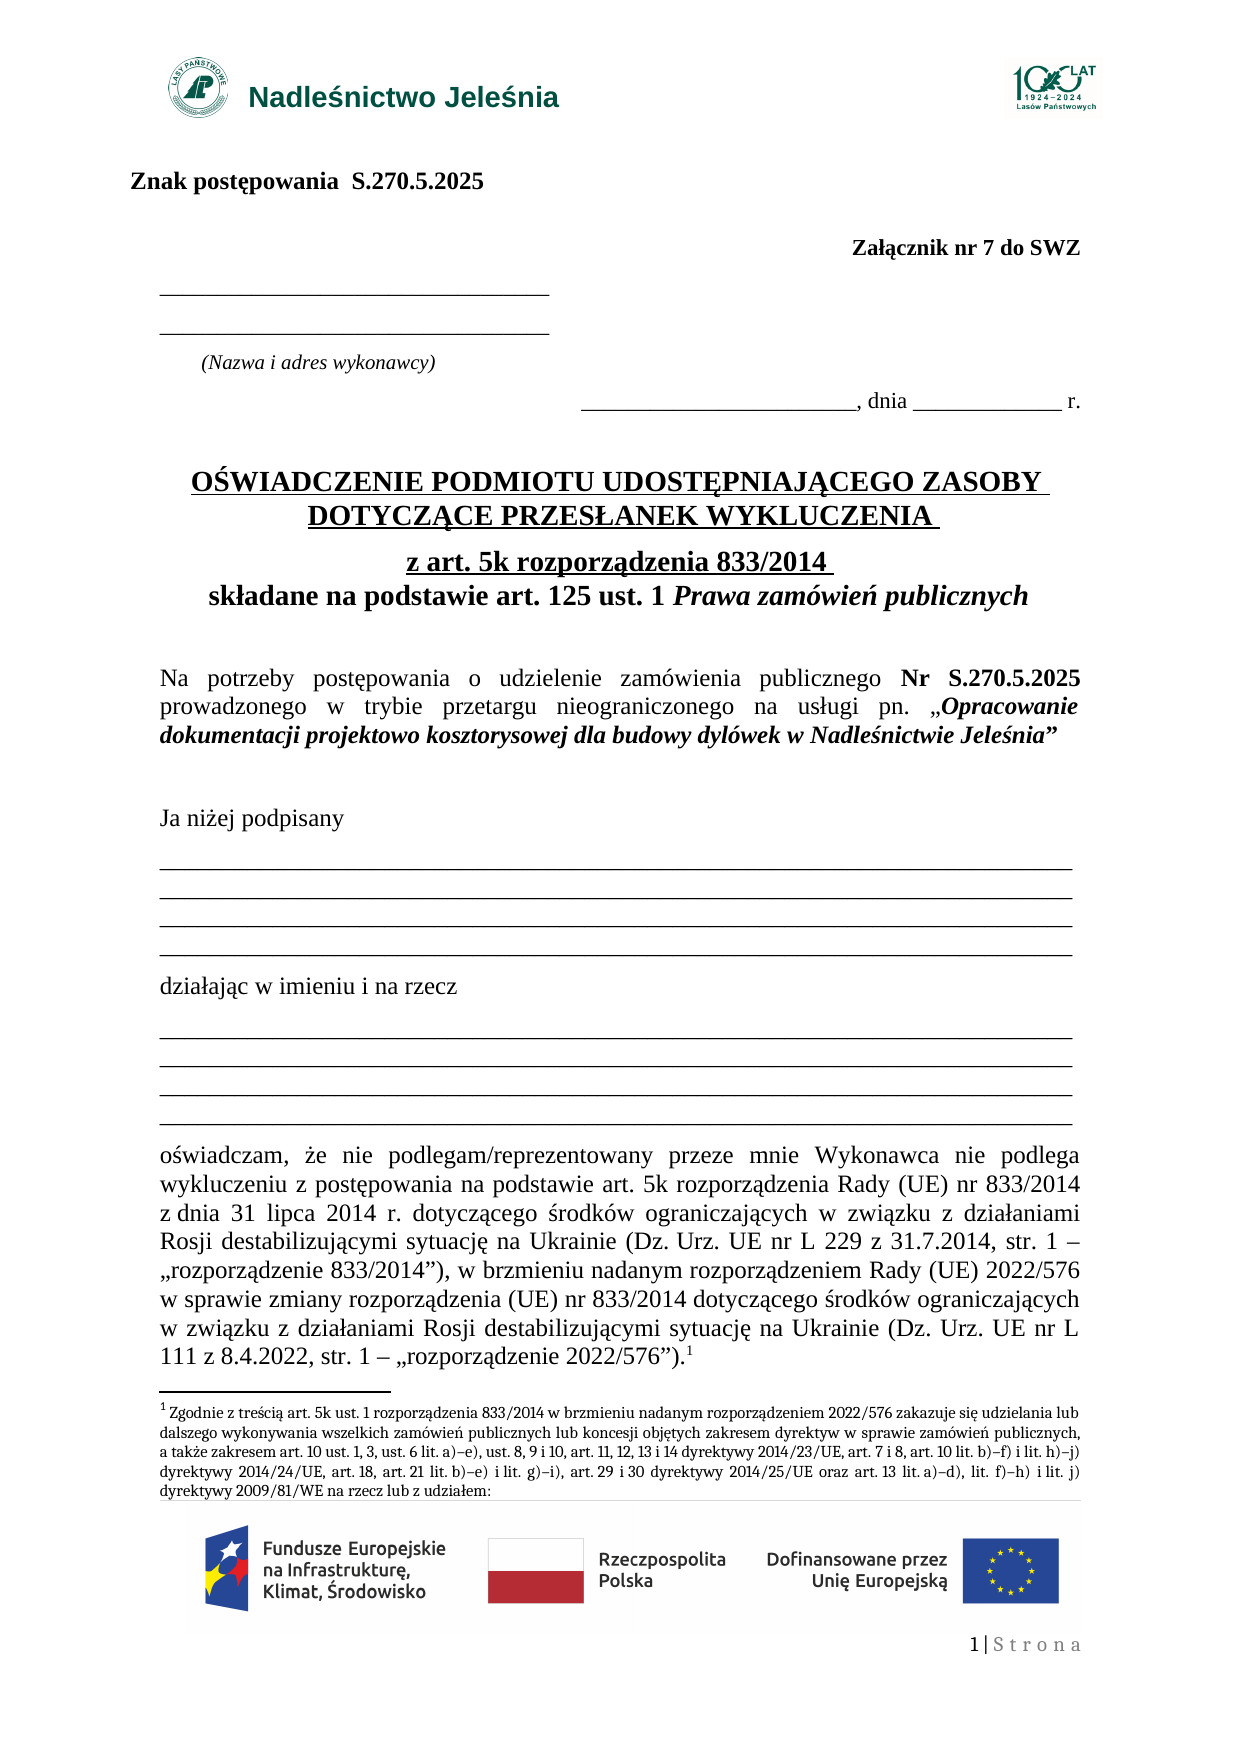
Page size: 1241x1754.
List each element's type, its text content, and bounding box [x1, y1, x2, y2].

text ________________________, dnia _____________ r. [159, 387, 1081, 413]
text __________________________________ [159, 273, 1081, 299]
text Załącznik nr 7 do SWZ [159, 234, 1081, 260]
text oświadczam, że nie podlegam/reprezentowany przeze mnie Wykonawca nie podlega wykluczeniu z postępowania na podstawie art. 5k rozporządzenia Rady (UE) nr 833/2014 z dnia 31 lipca 2014 r. dotyczącego środków ograniczających w związku z działaniami Rosji destabilizującymi sytuację na Ukrainie (Dz. Urz. UE nr L 229 z 31.7.2014, str. 1 – „rozporządzenie 833/2014”), w brzmieniu nadanym rozporządzeniem Rady (UE) 2022/576 w sprawie zmiany rozporządzenia (UE) nr 833/2014 dotyczącego środków ograniczających w związku z działaniami Rosji destabilizującymi sytuację na Ukrainie (Dz. Urz. UE nr L 111 z 8.4.2022, str. 1 – „rozporządzenie 2022/576”). [159, 1140, 1081, 1370]
picture [184, 1503, 1081, 1633]
picture [1004, 57, 1104, 119]
text OŚWIADCZENIE PODMIOTU UDOSTĘPNIAJĄCEGO ZASOBY DOTYCZĄCE PRZESŁANEK WYKLUCZENIA [159, 464, 1081, 532]
text z art. 5k rozporządzenia 833/2014 składane na podstawie art. 125 ust. 1 Prawa zamówień publicznych [159, 544, 1081, 611]
text (Nazwa i adres wykonawcy) [159, 350, 1081, 374]
text __________________________________ [159, 311, 1081, 338]
text ____________________________________________________________________________________________________________________________________________________________________________________________________________________________________________________________________________________________________ [159, 1013, 1081, 1128]
text Na potrzeby postępowania o udzielenie zamówienia publicznego Nr S.270.5.2025 prowadzonego w trybie przetargu nieograniczonego na usługi pn. „Opracowanie dokumentacji projektowo kosztorysowej dla budowy dylówek w Nadleśnictwie Jeleśnia” [159, 663, 1081, 749]
text działając w imieniu i na rzecz [159, 971, 1081, 1000]
text ____________________________________________________________________________________________________________________________________________________________________________________________________________________________________________________________________________________________________ [159, 844, 1081, 959]
text Ja niżej podpisany [159, 803, 1081, 831]
